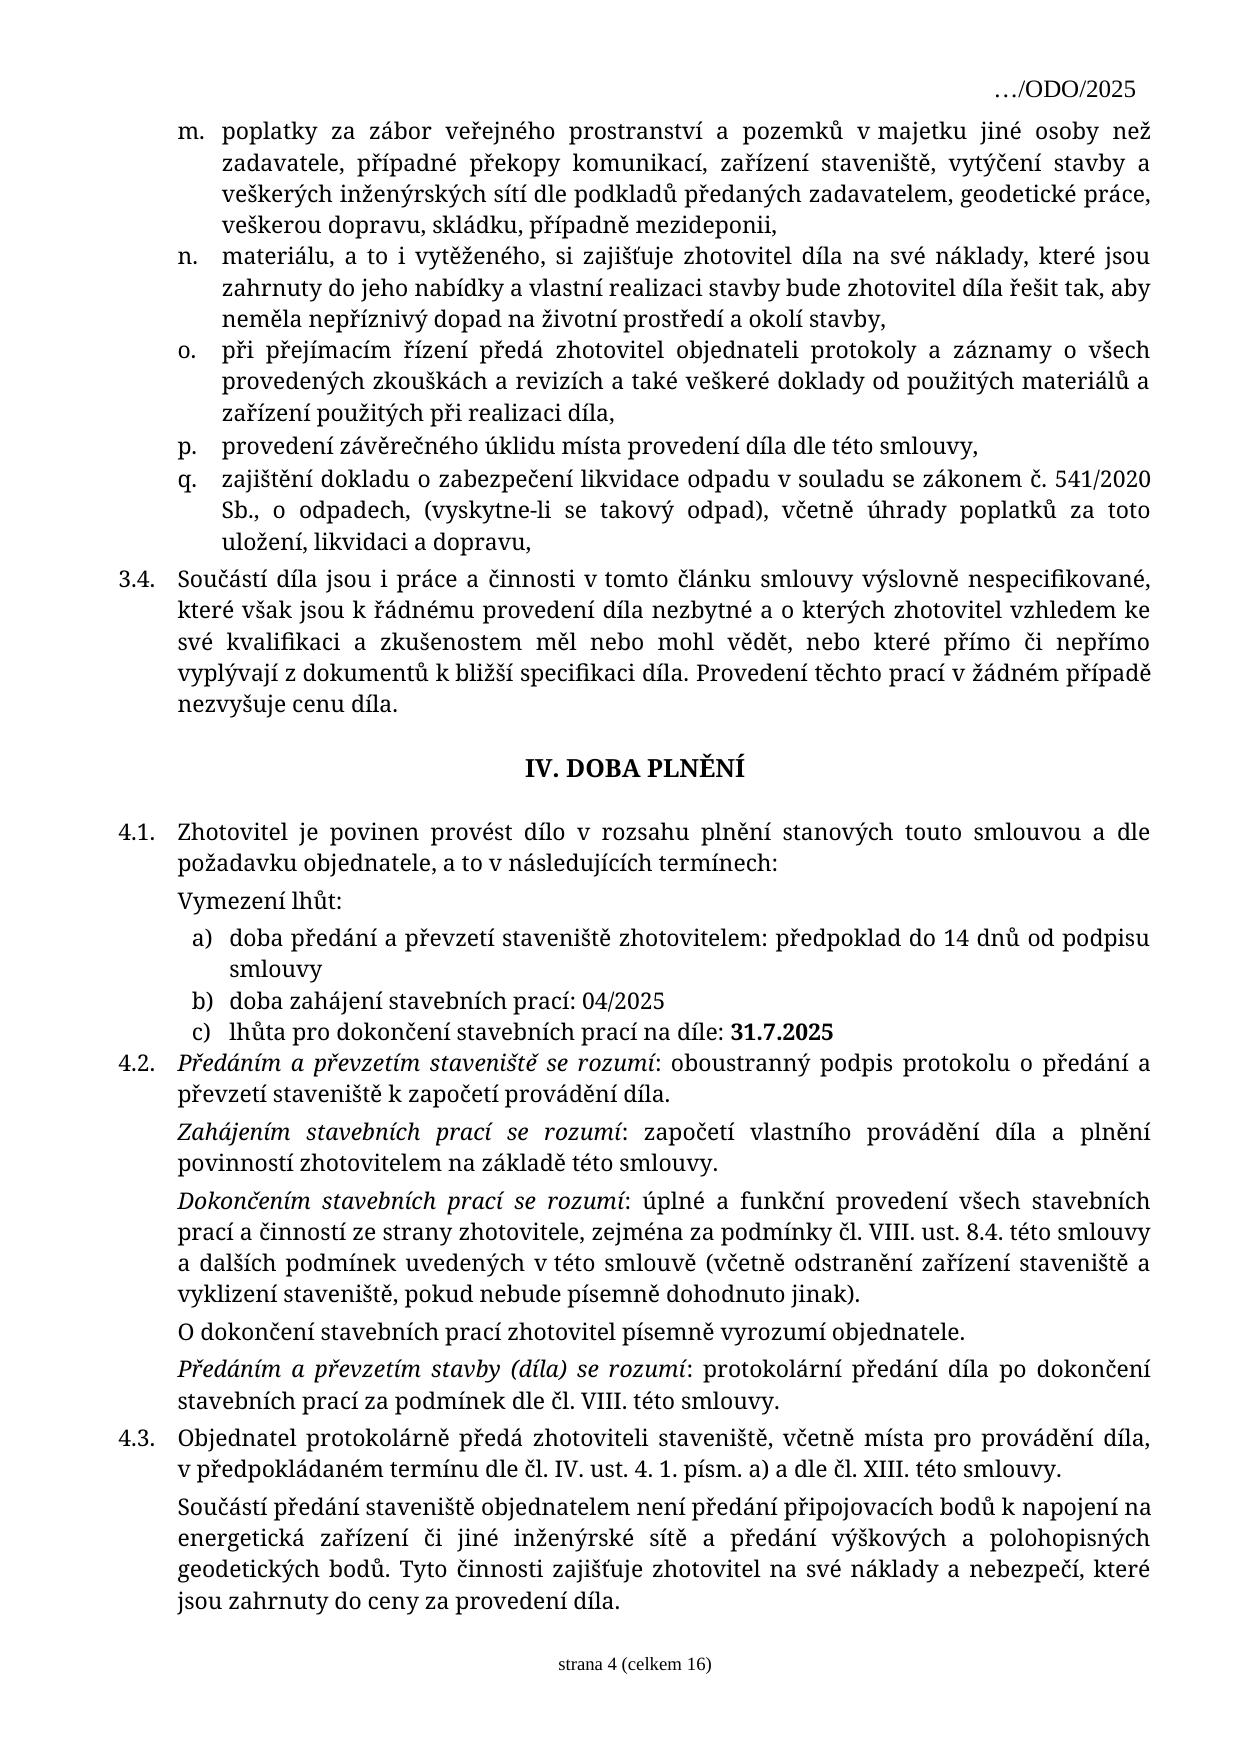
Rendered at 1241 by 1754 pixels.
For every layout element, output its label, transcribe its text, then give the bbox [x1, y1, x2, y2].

subtitle IV. DOBA PLNĚNÍ [118, 751, 1152, 785]
list lhůta pro dokončení stavebních prací na díle: 31.7.2025 [192, 1016, 1152, 1047]
text Dokončením stavebních prací se rozumí: úplné a funkční provedení všech stavebních prací a činností ze strany zhotovitele, zejména za podmínky čl. VIII. ust. 8.4. této smlouvy a dalších podmínek uvedených v této smlouvě (včetně odstranění zařízení staveniště a vyklizení staveniště, pokud nebude písemně dohodnuto jinak). [177, 1185, 1152, 1310]
list doba zahájení stavebních prací: 04/2025 [192, 985, 1152, 1016]
text Předáním a převzetím stavby (díla) se rozumí: protokolární předání díla po dokončení stavebních prací za podmínek dle čl. VIII. této smlouvy. [177, 1353, 1152, 1416]
list při přejímacím řízení předá zhotovitel objednateli protokoly a záznamy o všech provedených zkouškách a revizích a také veškeré doklady od použitých materiálů a zařízení použitých při realizaci díla, [177, 334, 1152, 428]
list Objednatel protokolárně předá zhotoviteli staveniště, včetně místa pro provádění díla, v předpokládaném termínu dle čl. IV. ust. 4. 1. písm. a) a dle čl. XIII. této smlouvy. [118, 1422, 1152, 1485]
text O dokončení stavebních prací zhotovitel písemně vyrozumí objednatele. [177, 1316, 1152, 1347]
list Předáním a převzetím staveniště se rozumí: oboustranný podpis protokolu o předání a převzetí staveniště k započetí provádění díla. [118, 1047, 1152, 1110]
list zajištění dokladu o zabezpečení likvidace odpadu v souladu se zákonem č. 541/2020 Sb., o odpadech, (vyskytne-li se takový odpad), včetně úhrady poplatků za toto uložení, likvidaci a dopravu, [177, 463, 1152, 557]
list provedení závěrečného úklidu místa provedení díla dle této smlouvy, [177, 430, 1152, 461]
list doba předání a převzetí staveniště zhotovitelem: předpoklad do 14 dnů od podpisu smlouvy [192, 922, 1152, 985]
list materiálu, a to i vytěženého, si zajišťuje zhotovitel díla na své náklady, které jsou zahrnuty do jeho nabídky a vlastní realizaci stavby bude zhotovitel díla řešit tak, aby neměla nepříznivý dopad na životní prostředí a okolí stavby, [177, 240, 1152, 334]
text Součástí předání staveniště objednatelem není předání připojovacích bodů k napojení na energetická zařízení či jiné inženýrské sítě a předání výškových a polohopisných geodetických bodů. Tyto činnosti zajišťuje zhotovitel na své náklady a nebezpečí, které jsou zahrnuty do ceny za provedení díla. [177, 1491, 1152, 1616]
text Vymezení lhůt: [177, 885, 1152, 916]
list Zhotovitel je povinen provést dílo v rozsahu plnění stanových touto smlouvou a dle požadavku objednatele, a to v následujících termínech: [118, 816, 1152, 878]
list poplatky za zábor veřejného prostranství a pozemků v majetku jiné osoby než zadavatele, případné překopy komunikací, zařízení staveniště, vytýčení stavby a veškerých inženýrských sítí dle podkladů předaných zadavatelem, geodetické práce, veškerou dopravu, skládku, případně mezideponii, [177, 115, 1152, 240]
text Zahájením stavebních prací se rozumí: započetí vlastního provádění díla a plnění povinností zhotovitelem na základě této smlouvy. [177, 1116, 1152, 1178]
text 3.4. Součástí díla jsou i práce a činnosti v tomto článku smlouvy výslovně nespecifikované, které však jsou k řádnému provedení díla nezbytné a o kterých zhotovitel vzhledem ke své kvalifikaci a zkušenostem měl nebo mohl vědět, nebo které přímo či nepřímo vyplývají z dokumentů k bližší specifikaci díla. Provedení těchto prací v žádném případě nezvyšuje cenu díla. [118, 563, 1152, 719]
